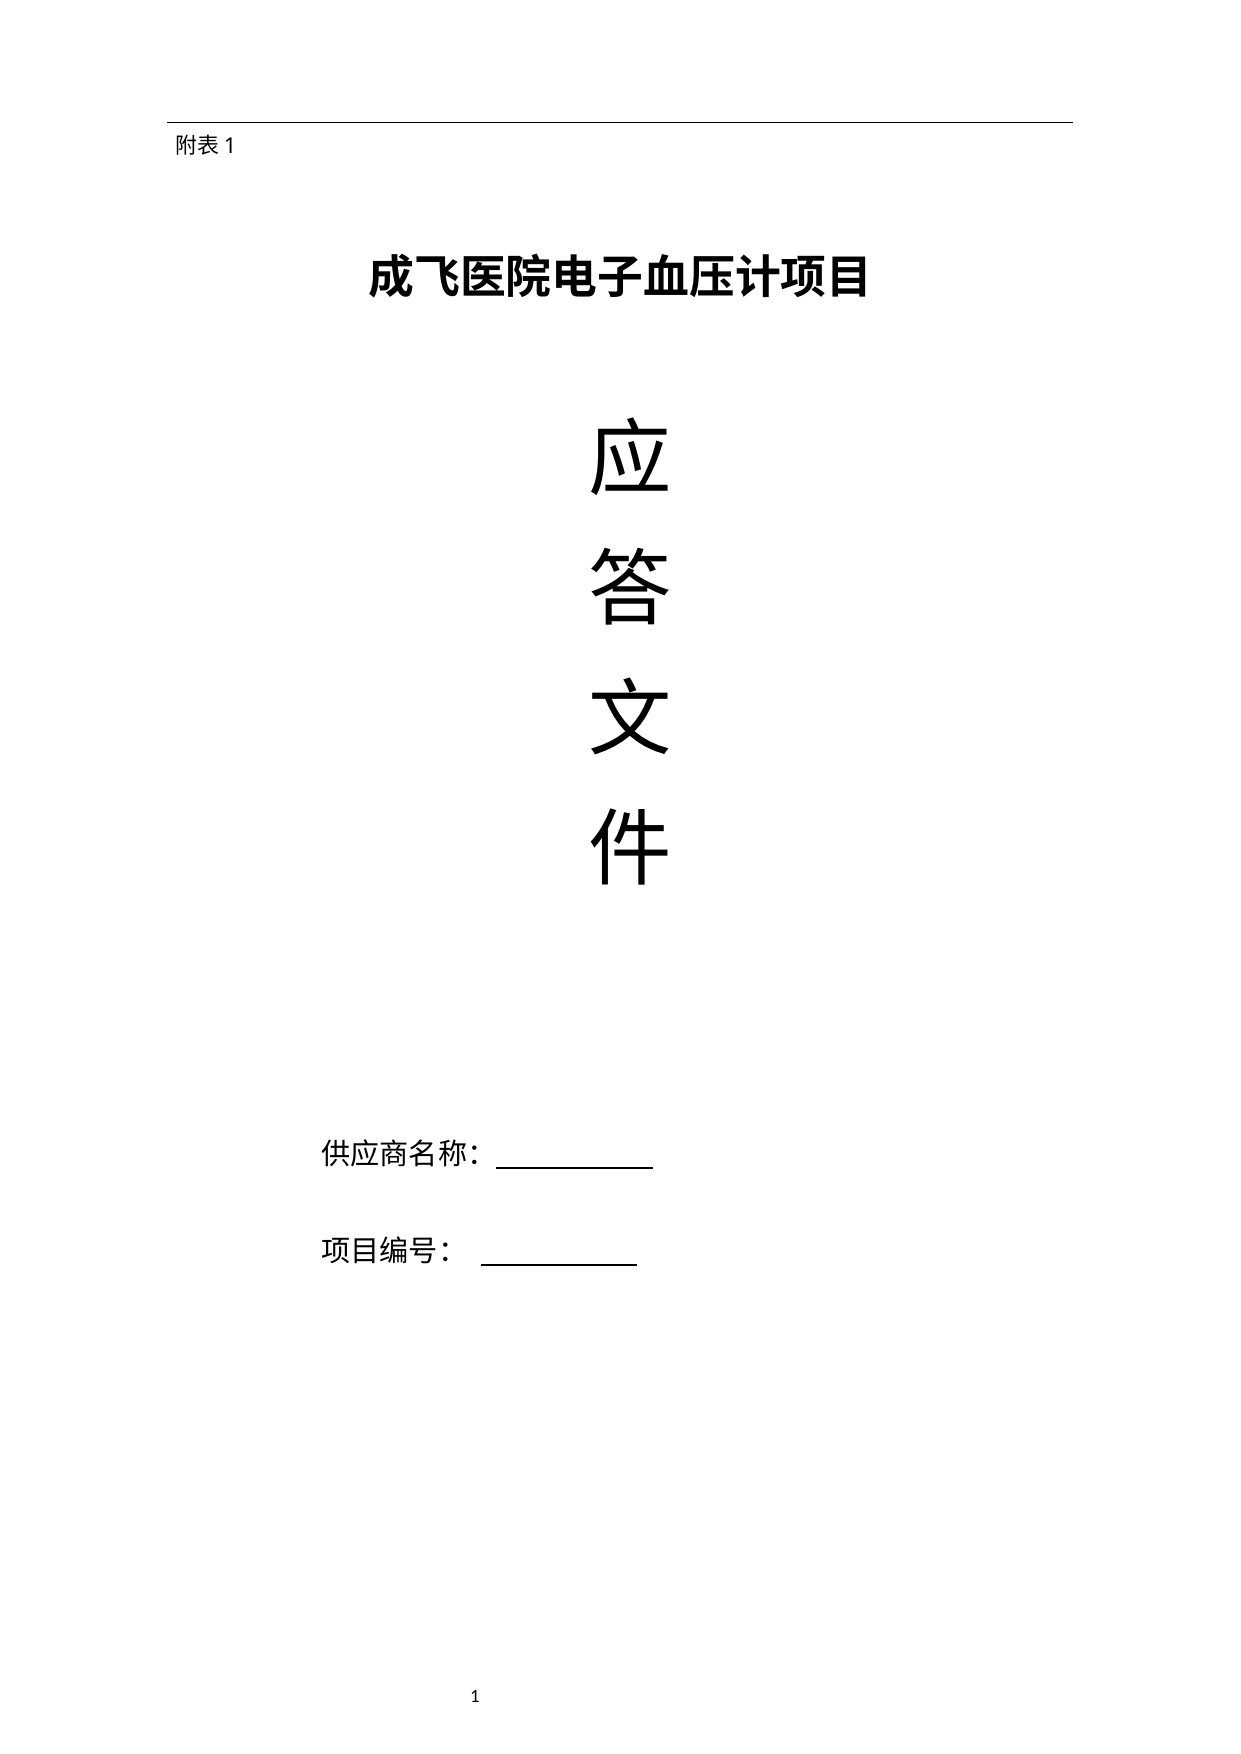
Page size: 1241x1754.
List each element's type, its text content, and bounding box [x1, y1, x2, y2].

text 项目编号： [175, 1217, 1065, 1282]
text 件 [175, 777, 1065, 907]
text 附表1 [175, 127, 1065, 160]
text 成飞医院电子血压计项目 [175, 225, 1065, 322]
text 文 [175, 647, 1065, 777]
text 答 [175, 517, 1065, 647]
text 应 [175, 387, 1065, 517]
text 供应商名称： [175, 1119, 1065, 1184]
